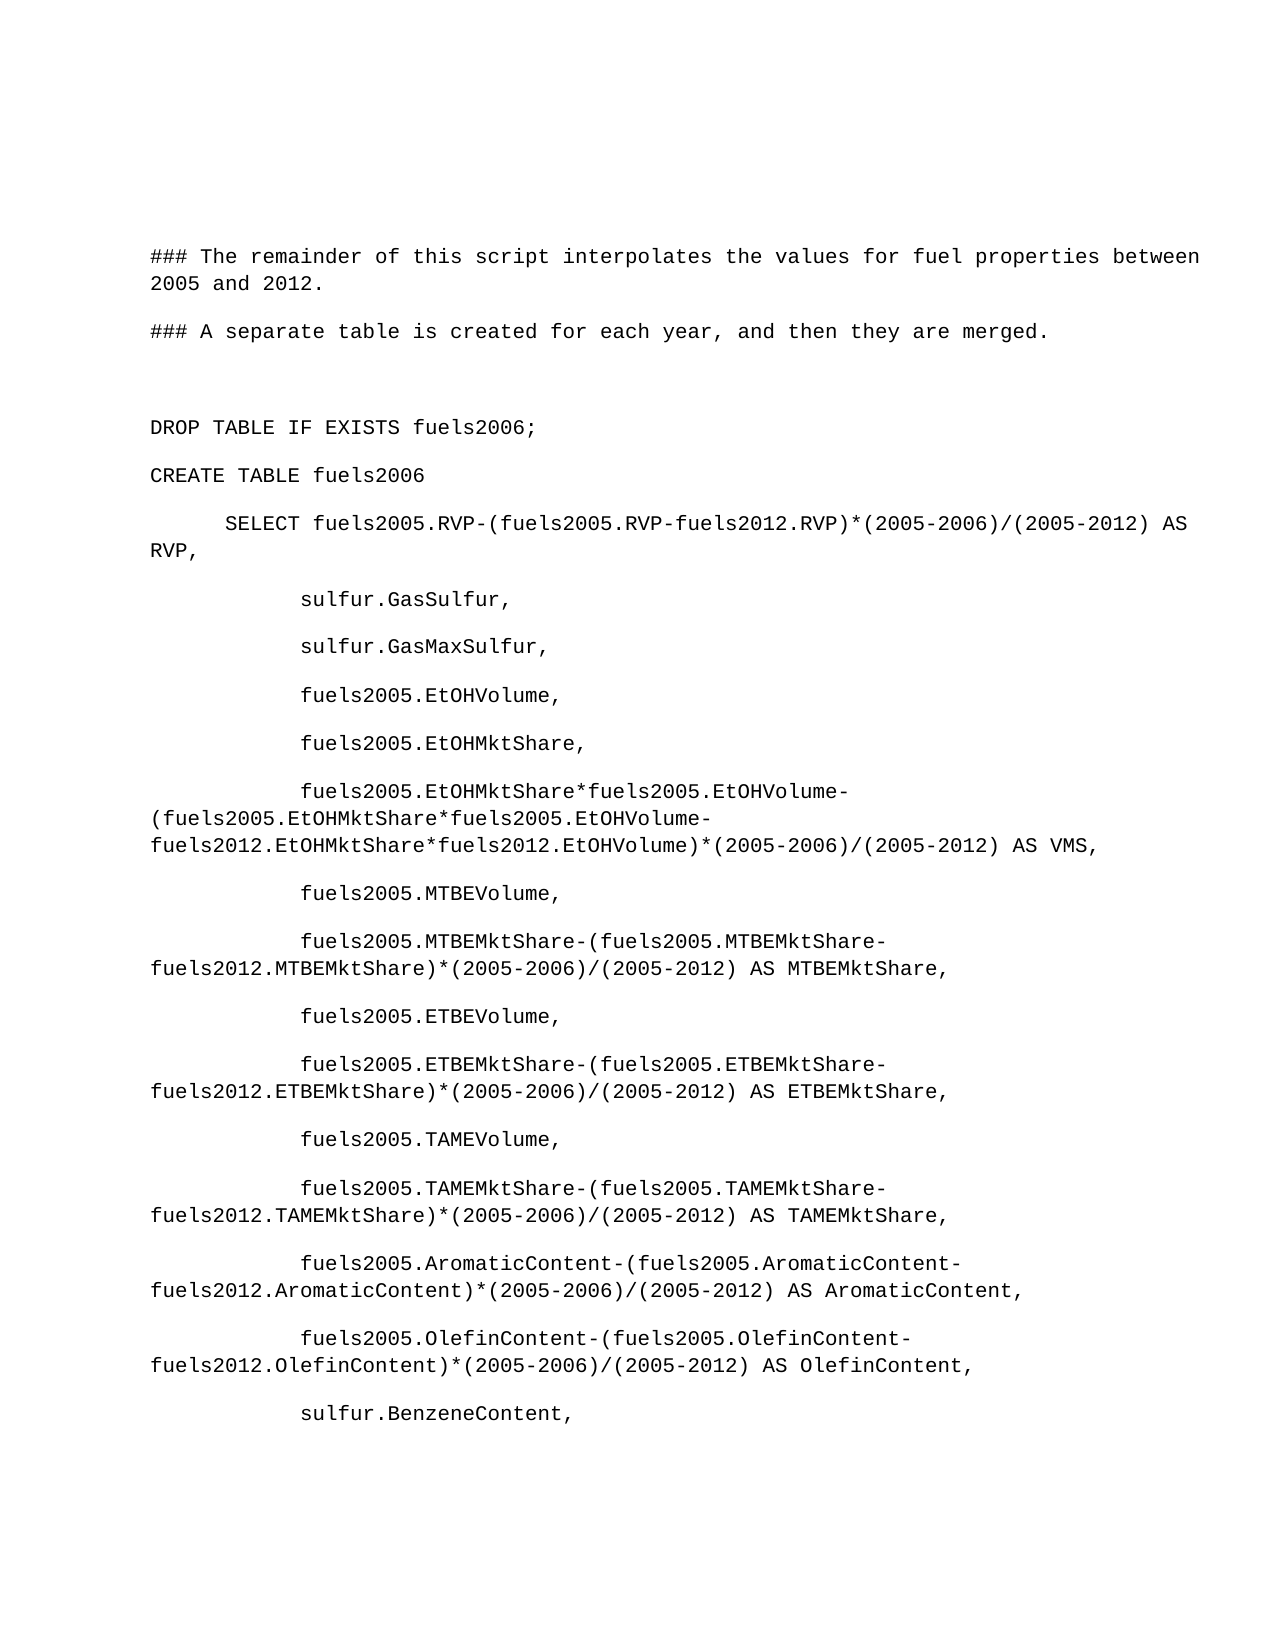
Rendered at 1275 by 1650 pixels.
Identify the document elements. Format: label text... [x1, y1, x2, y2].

text DROP TABLE IF EXISTS fuels2006; [150, 417, 1215, 441]
text fuels2005.OlefinContent-(fuels2005.OlefinContent-fuels2012.OlefinContent)*(2005-2006)/(2005-2012) AS OlefinContent, [150, 1328, 1215, 1379]
text ### A separate table is created for each year, and then they are merged. [150, 321, 1215, 345]
text fuels2005.ETBEMktShare-(fuels2005.ETBEMktShare-fuels2012.ETBEMktShare)*(2005-2006)/(2005-2012) AS ETBEMktShare, [150, 1054, 1215, 1105]
text SELECT fuels2005.RVP-(fuels2005.RVP-fuels2012.RVP)*(2005-2006)/(2005-2012) AS RVP, [150, 513, 1215, 564]
text fuels2005.EtOHVolume, [150, 684, 1215, 708]
text fuels2005.MTBEVolume, [150, 883, 1215, 907]
text fuels2005.EtOHMktShare, [150, 733, 1215, 756]
text sulfur.GasSulfur, [150, 588, 1215, 612]
text fuels2005.ETBEVolume, [150, 1006, 1215, 1030]
text fuels2005.MTBEMktShare-(fuels2005.MTBEMktShare-fuels2012.MTBEMktShare)*(2005-2006)/(2005-2012) AS MTBEMktShare, [150, 931, 1215, 982]
text fuels2005.AromaticContent-(fuels2005.AromaticContent-fuels2012.AromaticContent)*(2005-2006)/(2005-2012) AS AromaticContent, [150, 1253, 1215, 1303]
text fuels2005.TAMEMktShare-(fuels2005.TAMEMktShare-fuels2012.TAMEMktShare)*(2005-2006)/(2005-2012) AS TAMEMktShare, [150, 1177, 1215, 1228]
text fuels2005.TAMEVolume, [150, 1129, 1215, 1153]
text fuels2005.EtOHMktShare*fuels2005.EtOHVolume-(fuels2005.EtOHMktShare*fuels2005.EtOHVolume-fuels2012.EtOHMktShare*fuels2012.EtOHVolume)*(2005-2006)/(2005-2012) AS VMS, [150, 781, 1215, 859]
text ### The remainder of this script interpolates the values for fuel properties between 2005 and 2012. [150, 246, 1215, 297]
text sulfur.BenzeneContent, [150, 1403, 1215, 1427]
text sulfur.GasMaxSulfur, [150, 637, 1215, 660]
text CREATE TABLE fuels2006 [150, 465, 1215, 489]
